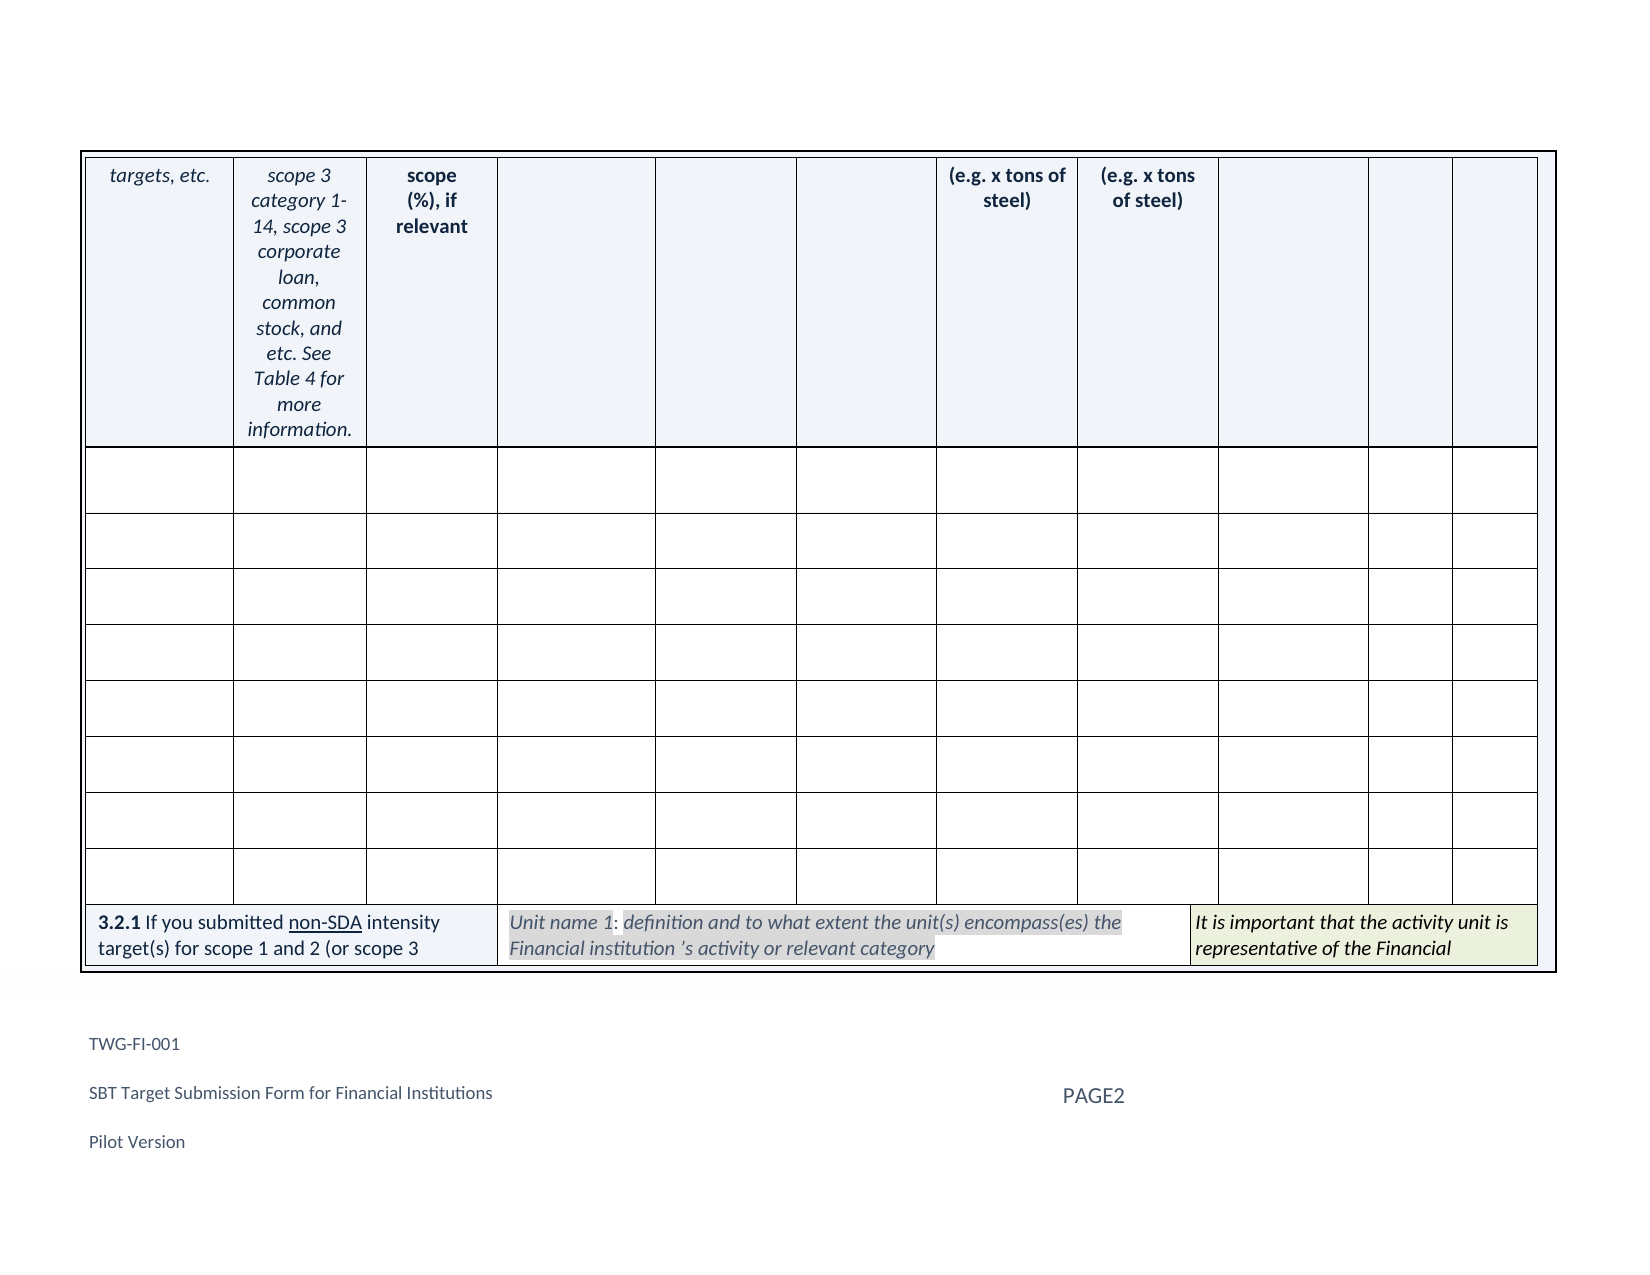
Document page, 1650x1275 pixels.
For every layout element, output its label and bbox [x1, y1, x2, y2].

table_header [82, 152, 1555, 971]
picture [0, 962, 1241, 1005]
